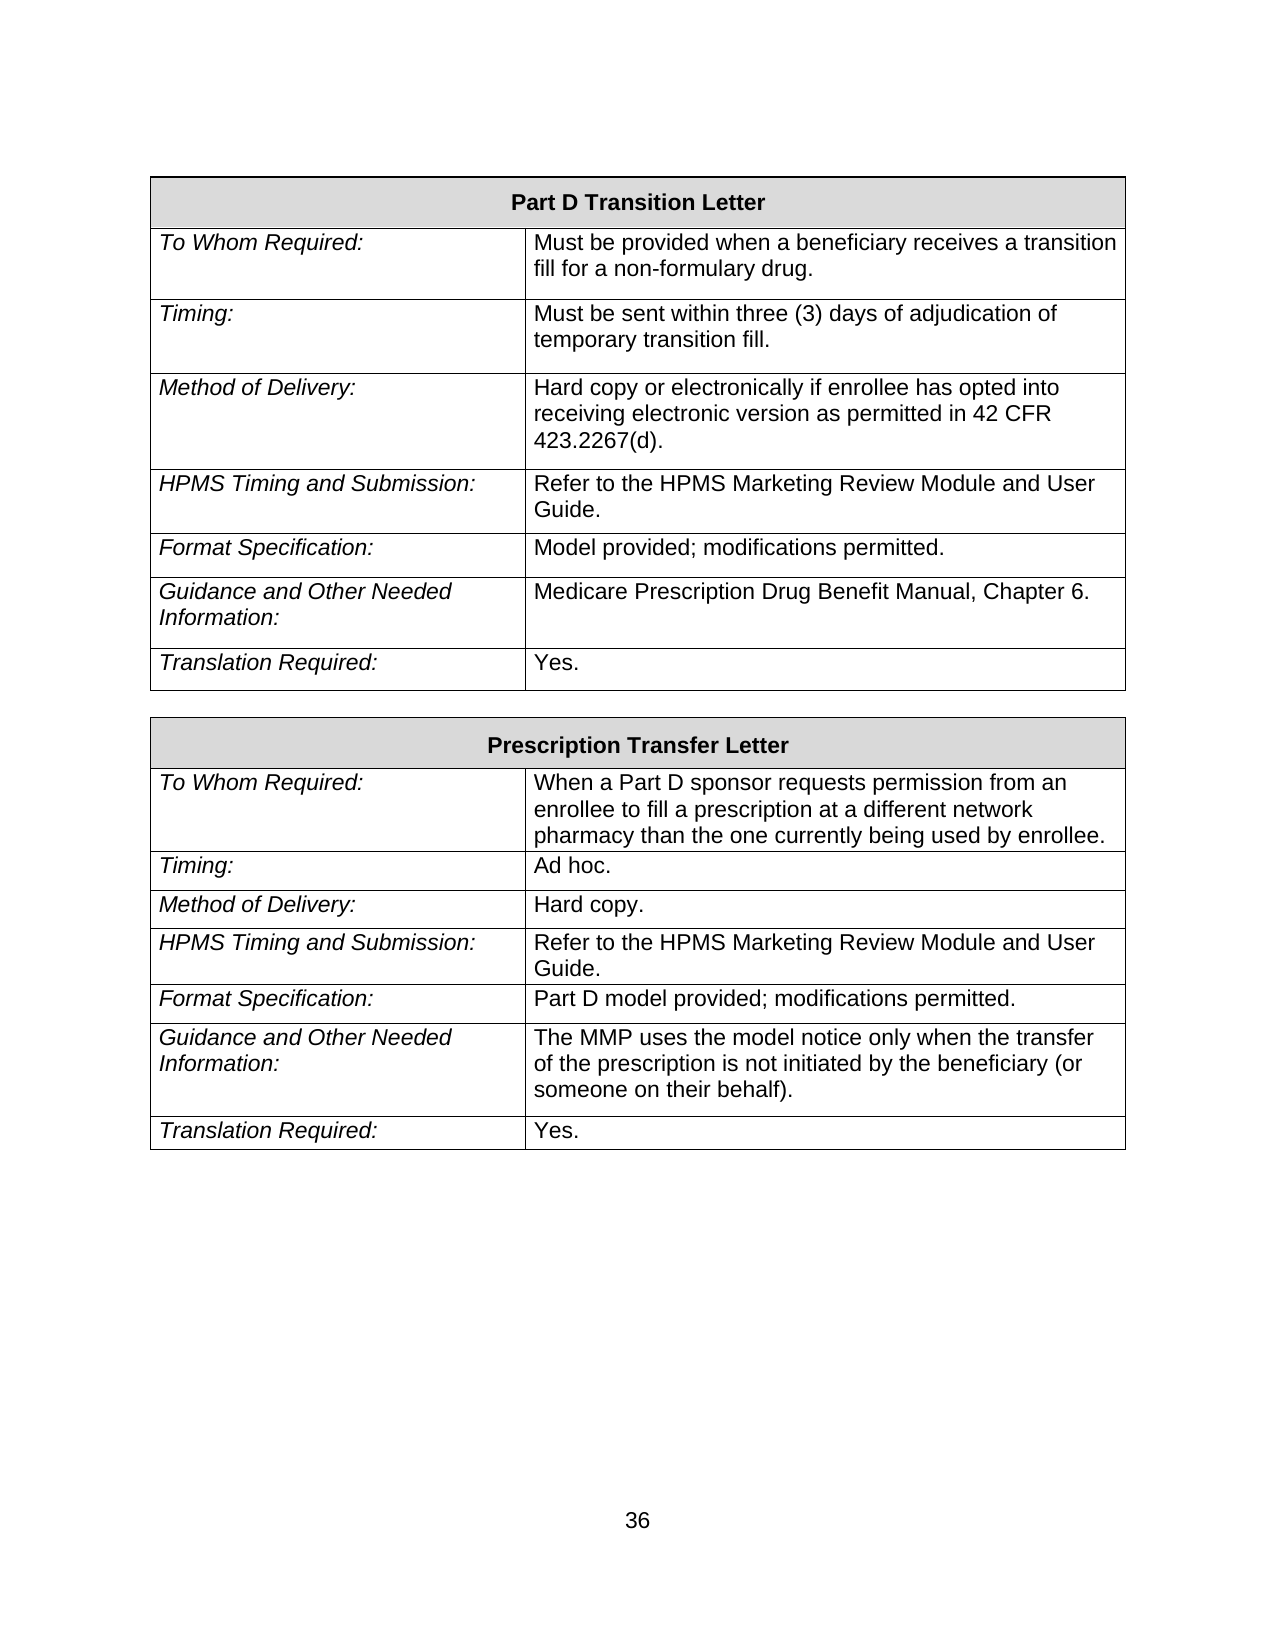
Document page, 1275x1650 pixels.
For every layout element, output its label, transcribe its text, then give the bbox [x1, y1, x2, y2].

table_cell Yes. [526, 1117, 1125, 1149]
table_header Prescription Transfer Letter [151, 718, 1125, 768]
table_cell Medicare Prescription Drug Benefit Manual, Chapter 6. [526, 578, 1125, 648]
table_cell Timing: [151, 852, 525, 889]
table_header Part D Transition Letter [151, 178, 1125, 227]
table_cell Hard copy or electronically if enrollee has opted into receiving electronic version as permitted in 42 CFR 423.2267(d). [526, 374, 1125, 469]
table_cell Part D model provided; modifications permitted. [526, 985, 1125, 1022]
table_cell Guidance and Other Needed Information: [151, 1024, 525, 1116]
table_cell To Whom Required: [151, 769, 525, 851]
table_cell Method of Delivery: [151, 891, 525, 928]
table_cell Refer to the HPMS Marketing Review Module and User Guide. [526, 470, 1125, 532]
table_cell When a Part D sponsor requests permission from an enrollee to fill a prescription at a different network pharmacy than the one currently being used by enrollee. [526, 769, 1125, 851]
table_cell Translation Required: [151, 1117, 525, 1149]
table_cell Method of Delivery: [151, 374, 525, 469]
table_cell Hard copy. [526, 891, 1125, 928]
table_cell Translation Required: [151, 649, 525, 689]
table_cell Must be provided when a beneficiary receives a transition fill for a non-formulary drug. [526, 229, 1125, 299]
table_cell Yes. [526, 649, 1125, 689]
table_cell Timing: [151, 300, 525, 373]
table_cell Model provided; modifications permitted. [526, 534, 1125, 577]
table_cell Format Specification: [151, 534, 525, 577]
table_cell To Whom Required: [151, 229, 525, 299]
table_cell Ad hoc. [526, 852, 1125, 889]
table_cell Format Specification: [151, 985, 525, 1022]
table_cell The MMP uses the model notice only when the transfer of the prescription is not initiated by the beneficiary (or someone on their behalf). [526, 1024, 1125, 1116]
table_cell Must be sent within three (3) days of adjudication of temporary transition fill. [526, 300, 1125, 373]
table_cell Guidance and Other Needed Information: [151, 578, 525, 648]
table_cell HPMS Timing and Submission: [151, 470, 525, 532]
table_cell Refer to the HPMS Marketing Review Module and User Guide. [526, 929, 1125, 984]
table_cell HPMS Timing and Submission: [151, 929, 525, 984]
